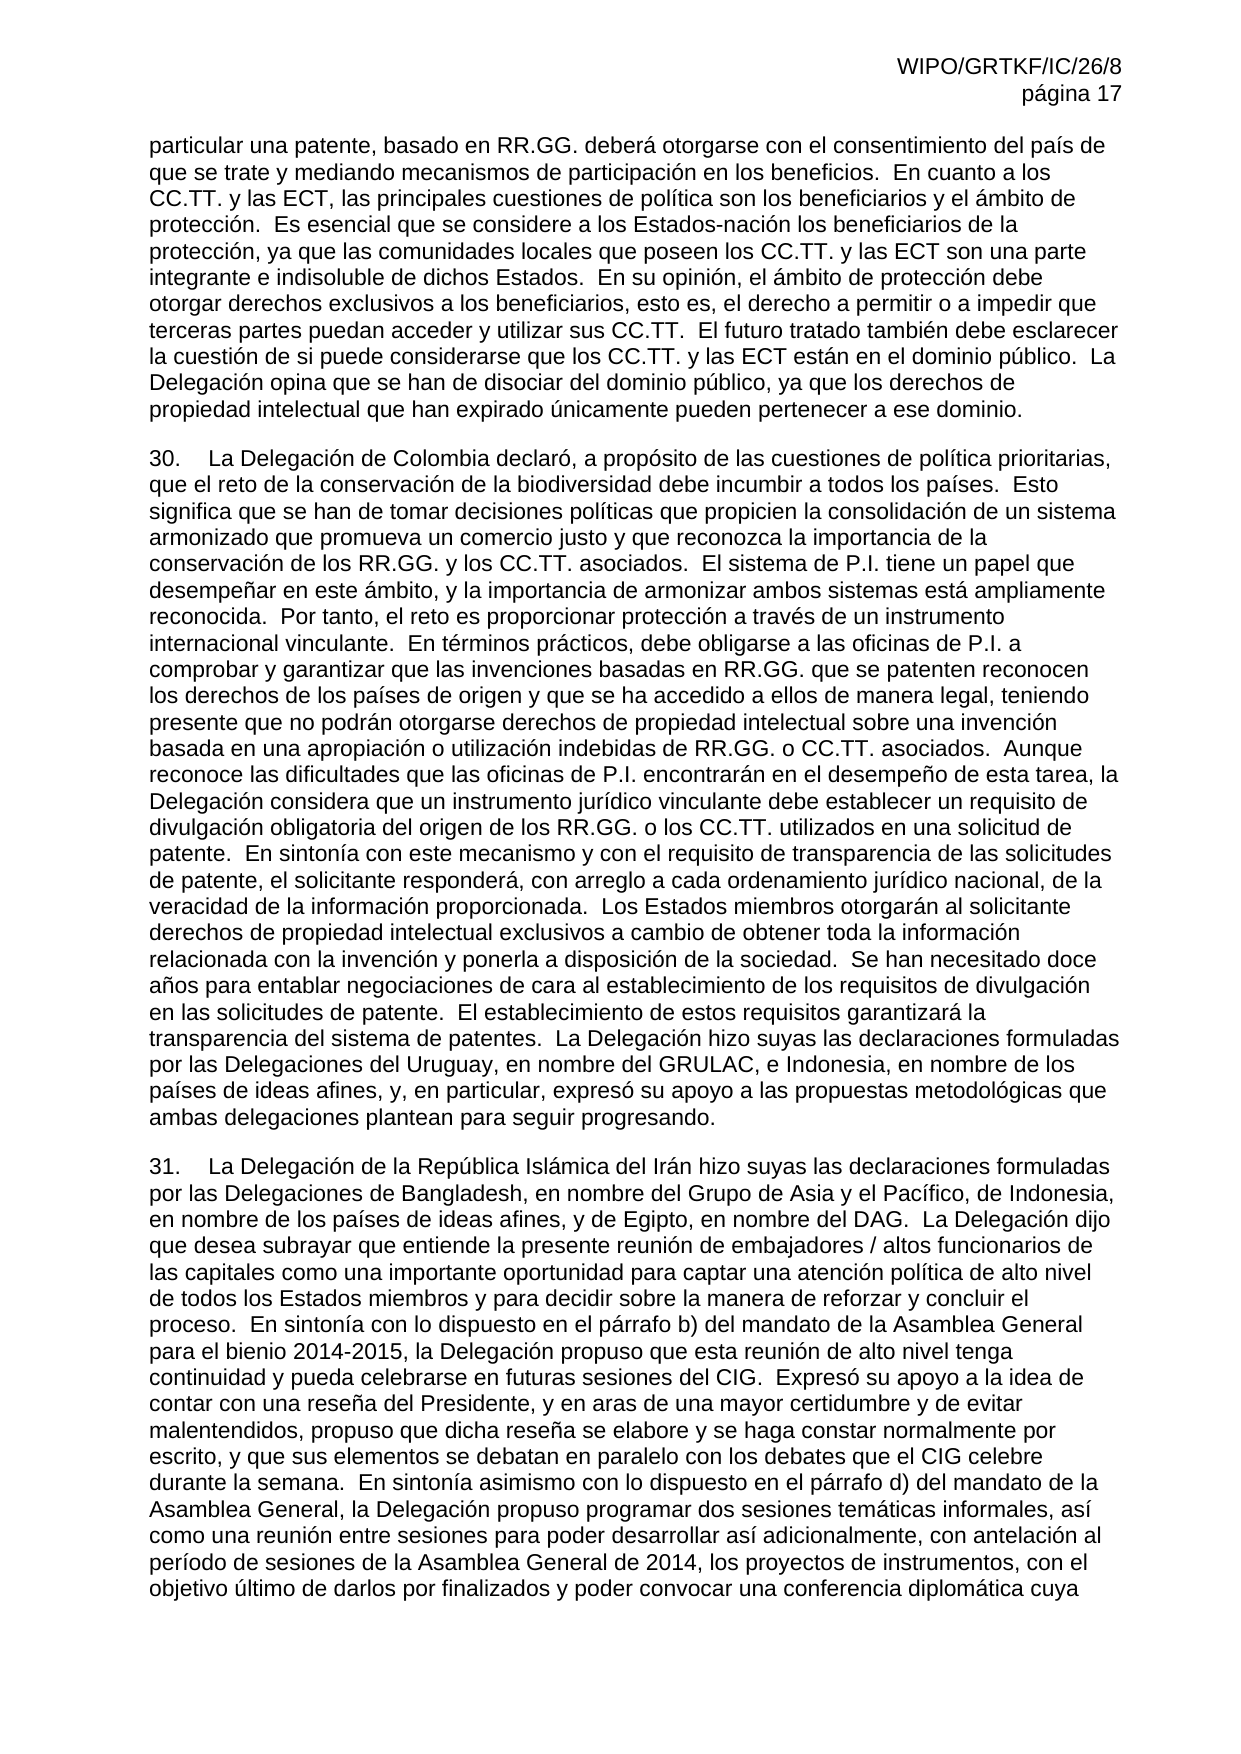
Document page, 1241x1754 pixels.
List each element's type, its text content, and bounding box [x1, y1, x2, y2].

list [149, 1153, 1122, 1601]
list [149, 132, 1122, 422]
list La Delegación de Colombia declaró, a propósito de las cuestiones de política prioritarias, que el reto de la conservación de la biodiversidad debe incumbir a todos los países. Esto significa que se han de tomar decisiones políticas que propicien la consolidación de un sistema armonizado que promueva un comercio justo y que reconozca la importancia de la conservación de los RR.GG. y los CC.TT. asociados. El sistema de P.I. tiene un papel que desempeñar en este ámbito, y la importancia de armonizar ambos sistemas está ampliamente reconocida. Por tanto, el reto es proporcionar protección a través de un instrumento internacional vinculante. En términos prácticos, debe obligarse a las oficinas de P.I. a comprobar y garantizar que las invenciones basadas en RR.GG. que se patenten reconocen los derechos de los países de origen y que se ha accedido a ellos de manera legal, teniendo presente que no podrán otorgarse derechos de propiedad intelectual sobre una invención basada en una apropiación o utilización indebidas de RR.GG. o CC.TT. asociados. Aunque reconoce las dificultades que las oficinas de P.I. encontrarán en el desempeño de esta tarea, la Delegación considera que un instrumento jurídico vinculante debe establecer un requisito de divulgación obligatoria del origen de los RR.GG. o los CC.TT. utilizados en una solicitud de patente. En sintonía con este mecanismo y con el requisito de transparencia de las solicitudes de patente, el solicitante responderá, con arreglo a cada ordenamiento jurídico nacional, de la veracidad de la información proporcionada. Los Estados miembros otorgarán al solicitante derechos de propiedad intelectual exclusivos a cambio de obtener toda la información relacionada con la invención y ponerla a disposición de la sociedad. Se han necesitado doce años para entablar negociaciones de cara al establecimiento de los requisitos de divulgación en las solicitudes de patente. El establecimiento de estos requisitos garantizará la transparencia del sistema de patentes. La Delegación hizo suyas las declaraciones formuladas por las Delegaciones del Uruguay, en nombre del GRULAC, e Indonesia, en nombre de los países de ideas afines, y, en particular, expresó su apoyo a las propuestas metodológicas que ambas delegaciones plantean para seguir progresando. [149, 445, 1122, 1130]
